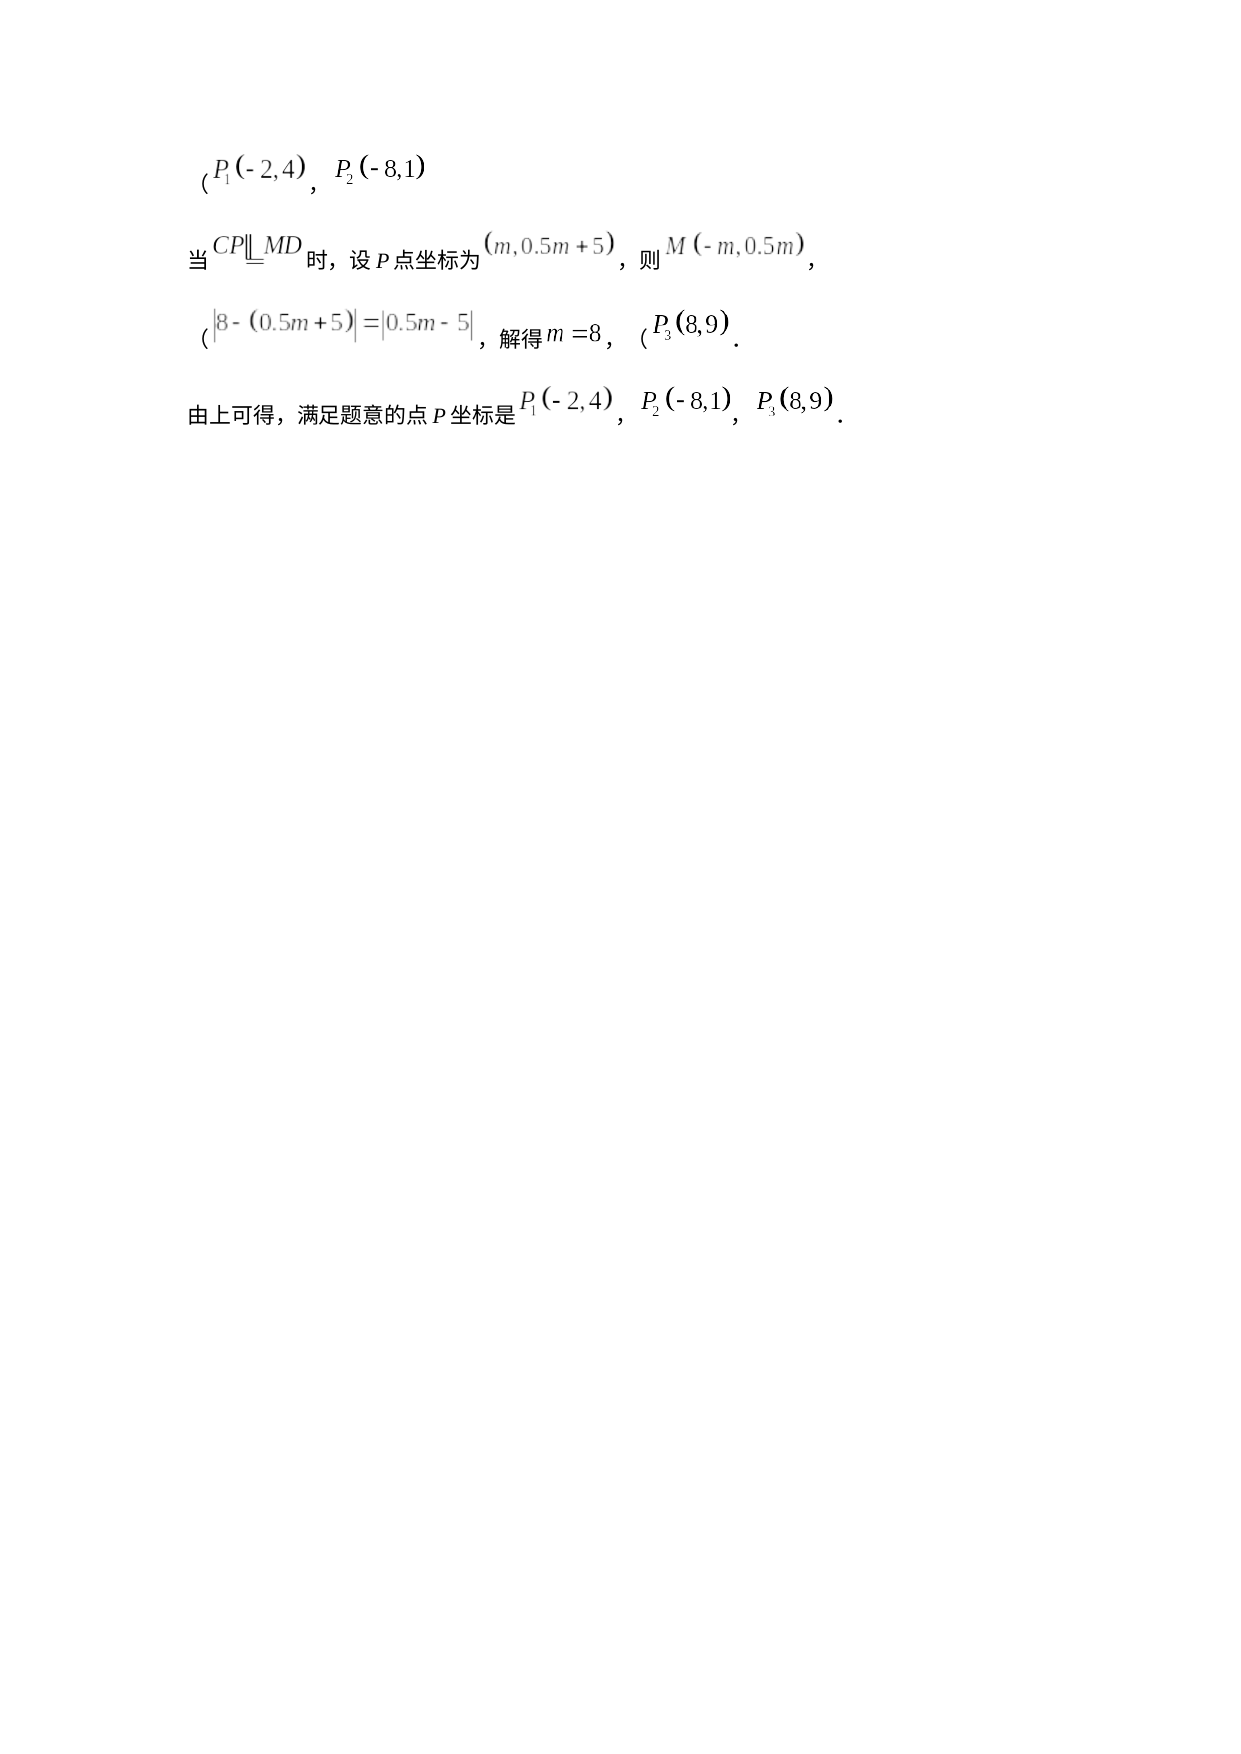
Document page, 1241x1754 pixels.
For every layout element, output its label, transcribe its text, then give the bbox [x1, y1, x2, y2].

text （，解得，（． [187, 302, 1053, 354]
text 当时，设P点坐标为，则， [187, 226, 1053, 275]
text （， [187, 150, 1053, 199]
text 由上可得，满足题意的点P坐标是，，． [187, 381, 1053, 430]
